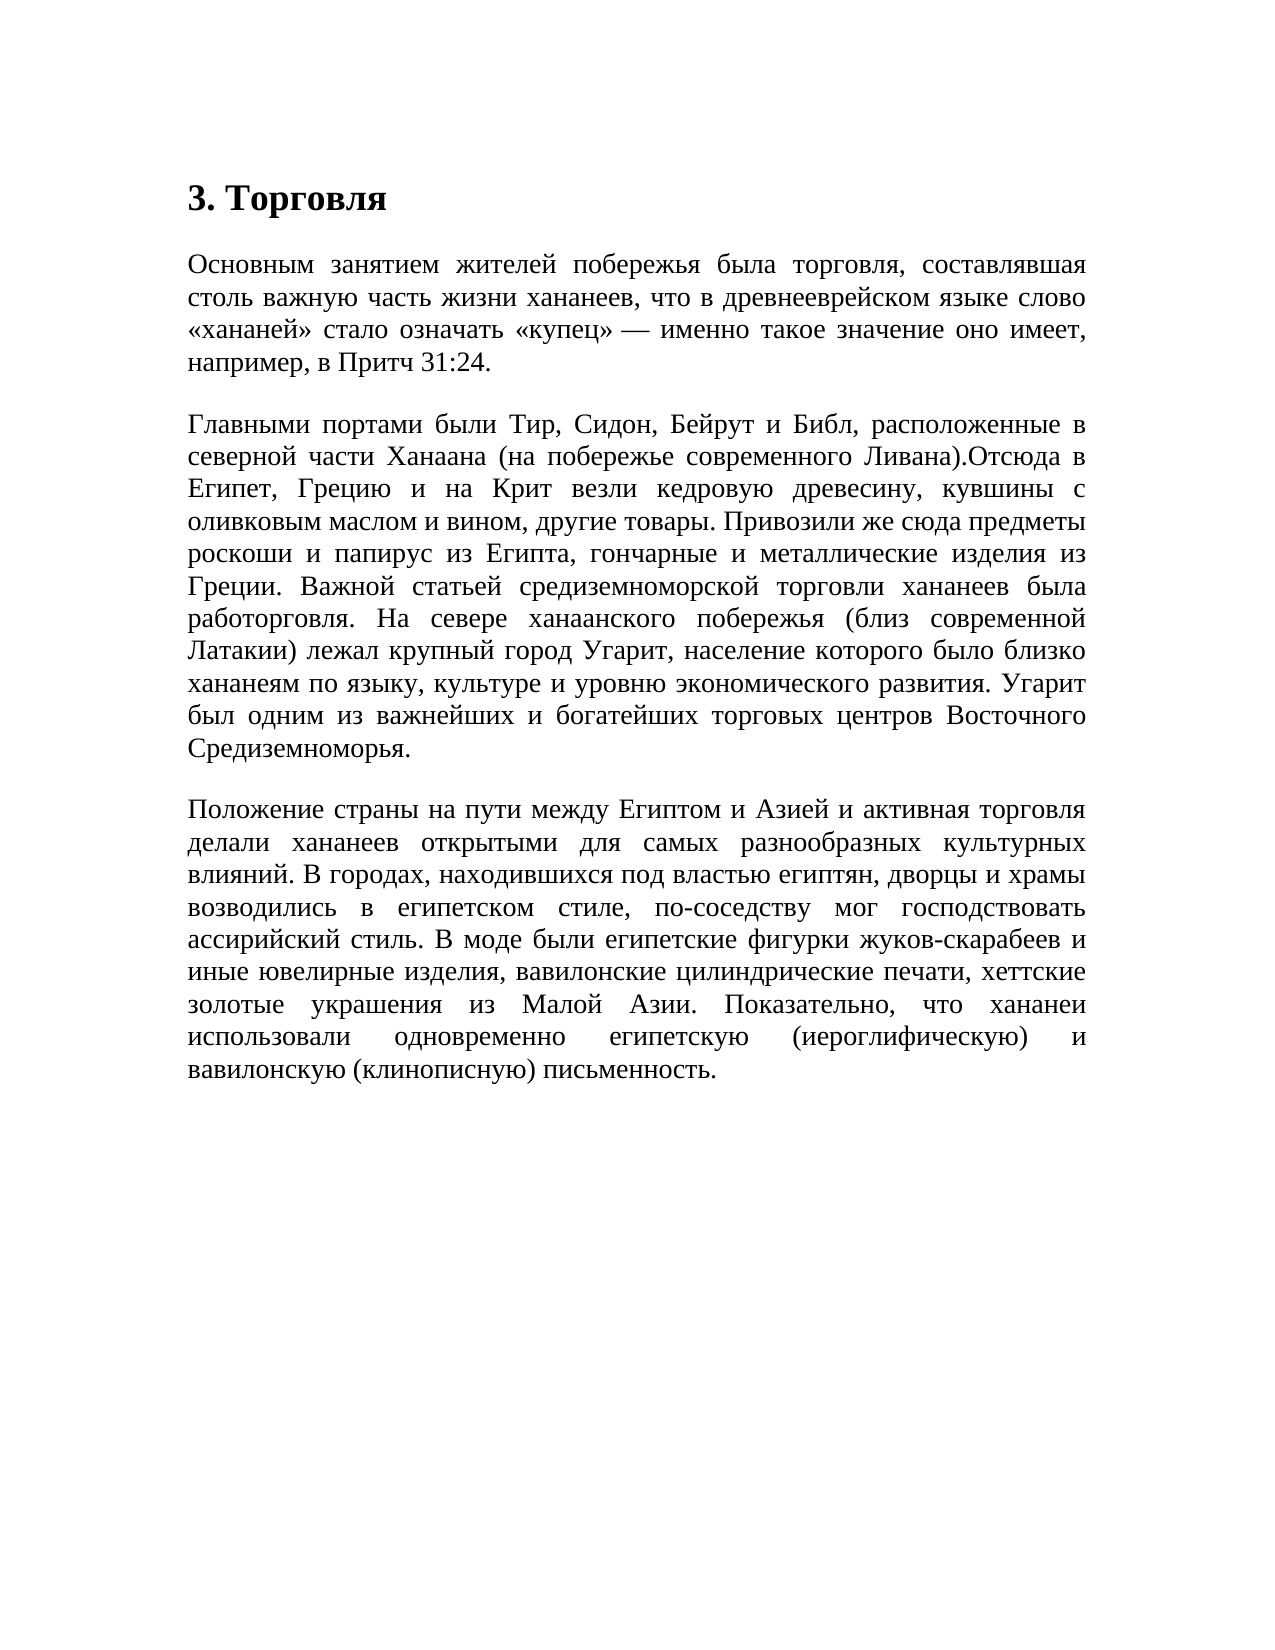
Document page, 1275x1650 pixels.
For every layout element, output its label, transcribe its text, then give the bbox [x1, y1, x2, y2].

text Основным занятием жителей побережья была торговля, составлявшая столь важную часть жизни хананеев, что в древнееврейском языке слово «хананей» стало означать «купец» — именно такое значение оно имеет, например, в Притч 31:24. [187, 248, 1087, 377]
list 3. Торговля [187, 175, 1087, 218]
text Главными портами были Тир, Сидон, Бейрут и Библ, расположенные в северной части Ханаана (на побережье современного Ливана).Отсюда в Египет, Грецию и на Крит везли кедровую древесину, кувшины с оливковым маслом и вином, другие товары. Привозили же сюда предметы роскоши и папирус из Египта, гончарные и металлические изделия из Греции. Важной статьей средиземноморской торговли хананеев была работорговля. На севере ханаанского побережья (близ современной Латакии) лежал крупный город Угарит, население которого было близко хананеям по языку, культуре и уровню экономического развития. Угарит был одним из важнейших и богатейших торговых центров Восточного Средиземноморья. [187, 407, 1087, 763]
text Положение страны на пути между Египтом и Азией и активная торговля делали хананеев открытыми для самых разнообразных культурных влияний. В городах, находившихся под властью египтян, дворцы и храмы возводились в египетском стиле, по-соседству мог господствовать ассирийский стиль. В моде были египетские фигурки жуков-скарабеев и иные ювелирные изделия, вавилонские цилиндрические печати, хеттские золотые украшения из Малой Азии. Показательно, что хананеи использовали одновременно египетскую (иероглифическую) и вавилонскую (клинописную) письменность. [187, 792, 1087, 1084]
